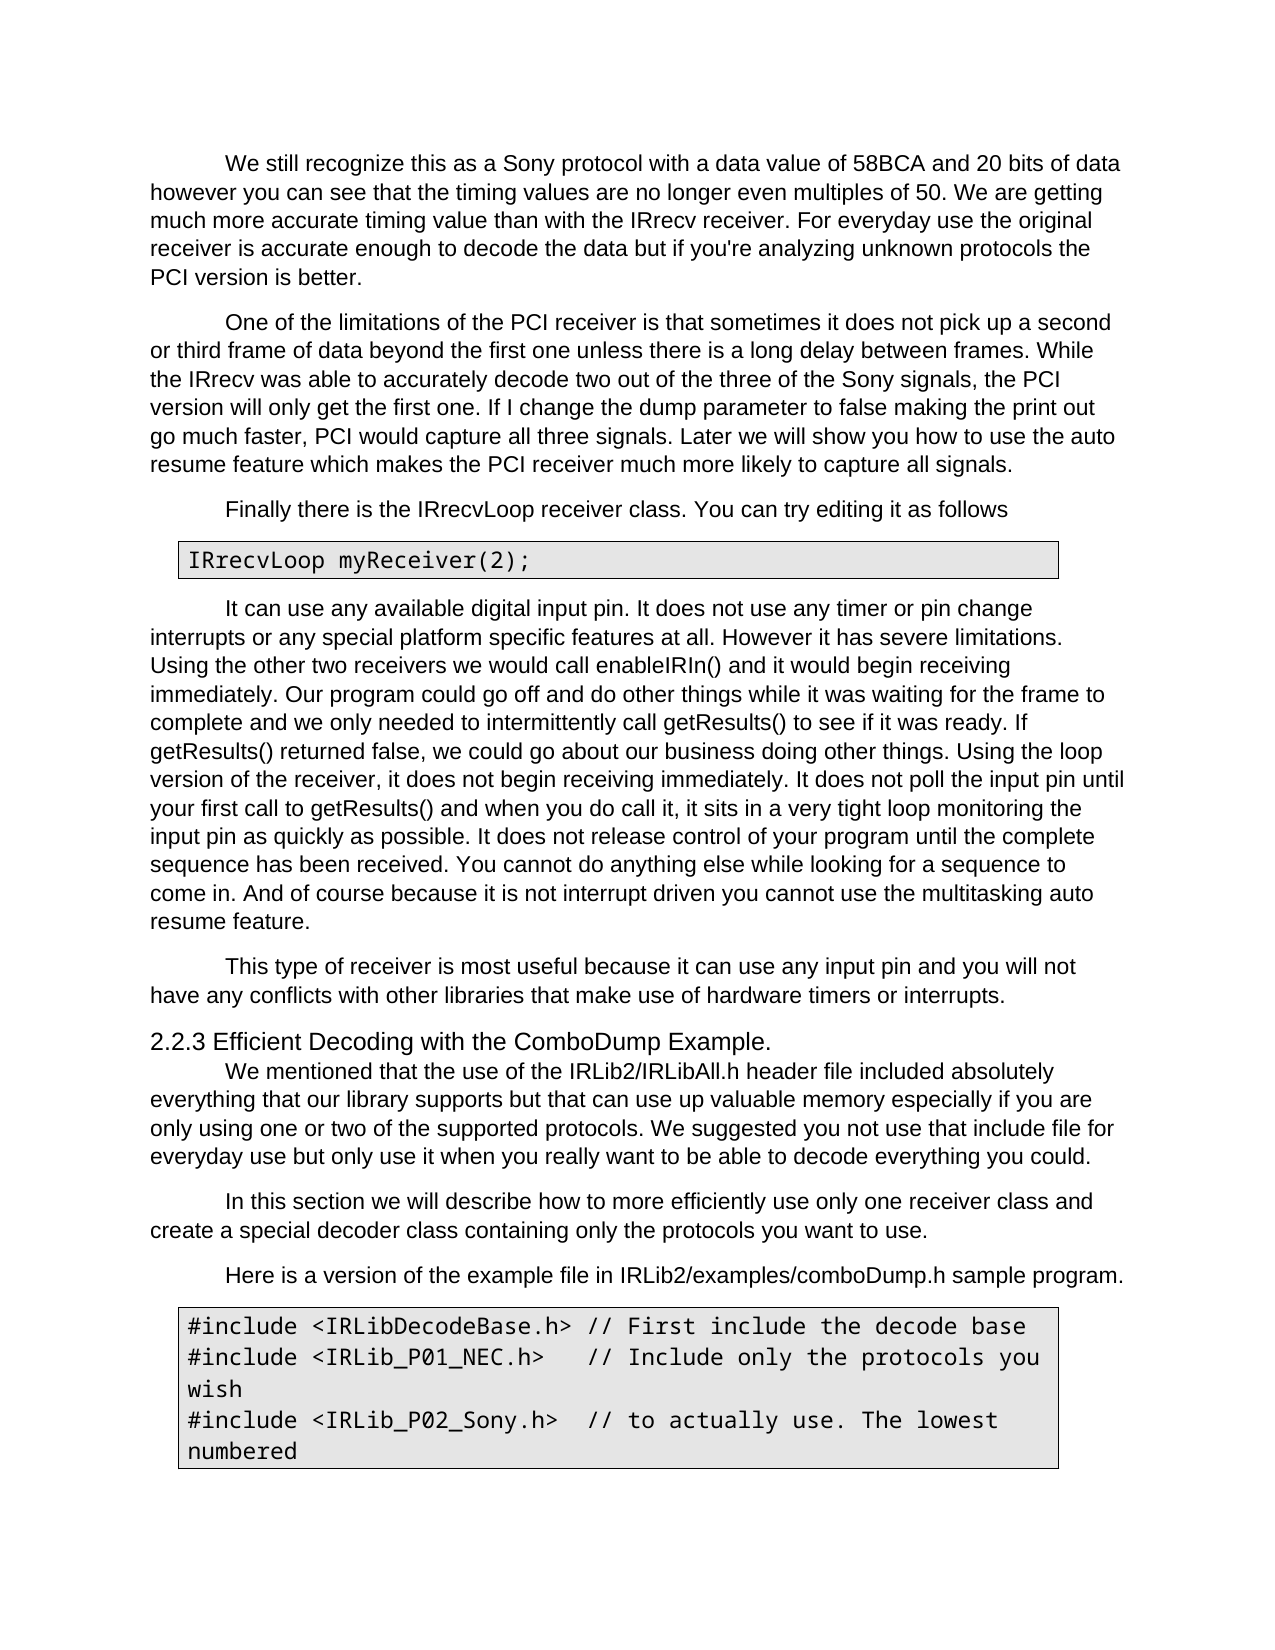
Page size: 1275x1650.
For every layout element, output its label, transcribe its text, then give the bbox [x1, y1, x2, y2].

text We still recognize this as a Sony protocol with a data value of 58BCA and 20 bits of data however you can see that the timing values are no longer even multiples of 50. We are getting much more accurate timing value than with the IRrecv receiver. For everyday use the original receiver is accurate enough to decode the data but if you're analyzing unknown protocols the PCI version is better. [150, 150, 1125, 290]
text Finally there is the IRrecvLoop receiver class. You can try editing it as follows [150, 496, 1125, 522]
text IRrecvLoop myReceiver(2); [179, 542, 1058, 578]
text #include <IRLib_P01_NEC.h> // Include only the protocols you wish [179, 1338, 1058, 1401]
text #include <IRLibDecodeBase.h> // First include the decode base [179, 1308, 1058, 1338]
text Here is a version of the example file in IRLib2/examples/comboDump.h sample program. [150, 1262, 1125, 1288]
text In this section we will describe how to more efficiently use only one receiver class and create a special decoder class containing only the protocols you want to use. [150, 1188, 1125, 1243]
text #include <IRLib_P02_Sony.h> // to actually use. The lowest numbered [179, 1401, 1058, 1468]
subtitle 2.2.3 Efficient Decoding with the ComboDump Example. [150, 1027, 1125, 1056]
text One of the limitations of the PCI receiver is that sometimes it does not pick up a second or third frame of data beyond the first one unless there is a long delay between frames. While the IRrecv was able to accurately decode two out of the three of the Sony signals, the PCI version will only get the first one. If I change the dump parameter to false making the print out go much faster, PCI would capture all three signals. Later we will show you how to use the auto resume feature which makes the PCI receiver much more likely to capture all signals. [150, 309, 1125, 477]
text It can use any available digital input pin. It does not use any timer or pin change interrupts or any special platform specific features at all. However it has severe limitations. Using the other two receivers we would call enableIRIn() and it would begin receiving immediately. Our program could go off and do other things while it was waiting for the frame to complete and we only needed to intermittently call getResults() to see if it was ready. If getResults() returned false, we could go about our business doing other things. Using the loop version of the receiver, it does not begin receiving immediately. It does not poll the input pin until your first call to getResults() and when you do call it, it sits in a very tight loop monitoring the input pin as quickly as possible. It does not release control of your program until the complete sequence has been received. You cannot do anything else while looking for a sequence to come in. And of course because it is not interrupt driven you cannot use the multitasking auto resume feature. [150, 595, 1125, 934]
text We mentioned that the use of the IRLib2/IRLibAll.h header file included absolutely everything that our library supports but that can use up valuable memory especially if you are only using one or two of the supported protocols. We suggested you not use that include file for everyday use but only use it when you really want to be able to decode everything you could. [150, 1058, 1125, 1169]
text This type of receiver is most useful because it can use any input pin and you will not have any conflicts with other libraries that make use of hardware timers or interrupts. [150, 953, 1125, 1008]
